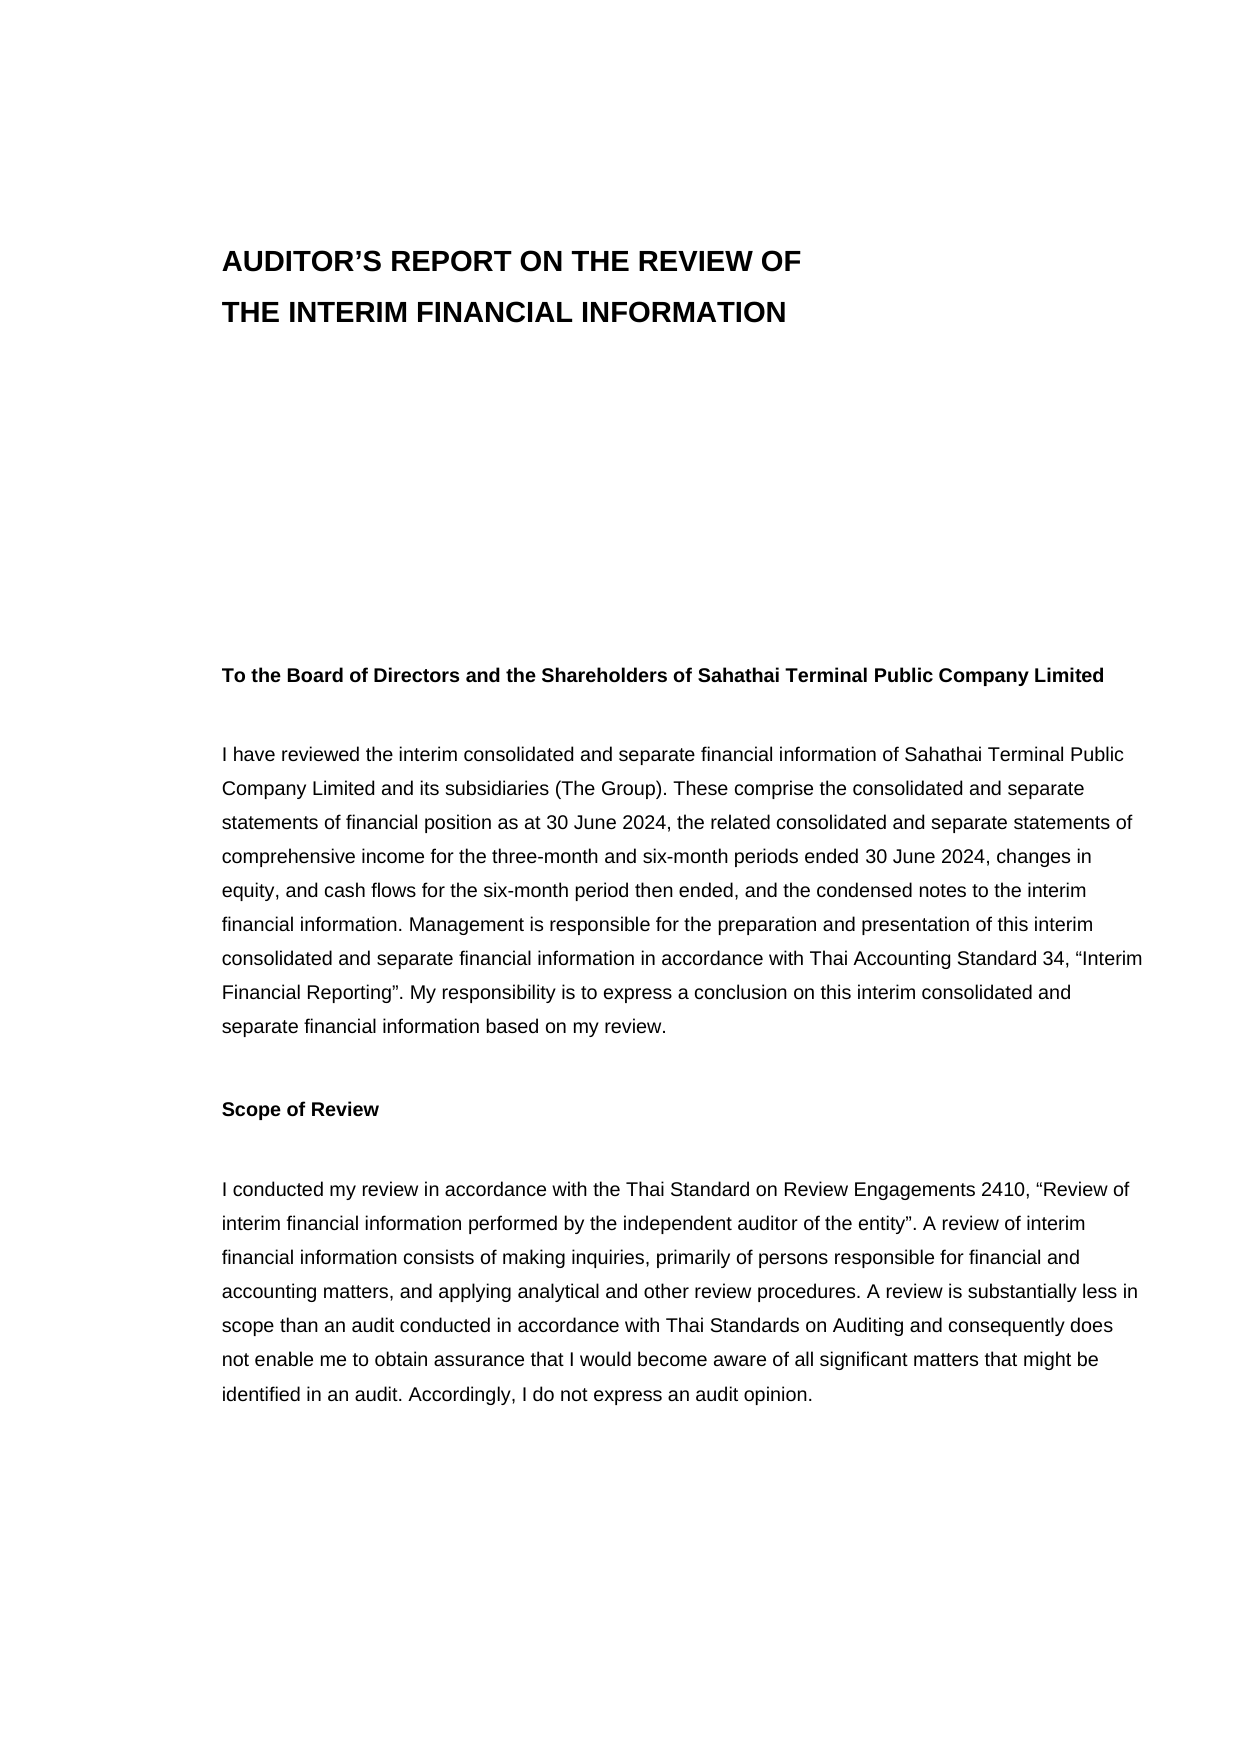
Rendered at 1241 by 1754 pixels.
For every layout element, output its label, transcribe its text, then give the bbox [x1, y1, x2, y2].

text I conducted my review in accordance with the Thai Standard on Review Engagements 2410, “Review of interim financial information performed by the independent auditor of the entity”. A review of interim financial information consists of making inquiries, primarily of persons responsible for financial and accounting matters, and applying analytical and other review procedures. A review is substantially less in scope than an audit conducted in accordance with Thai Standards on Auditing and consequently does not enable me to obtain assurance that I would become aware of all significant matters that might be identified in an audit. Accordingly, I do not express an audit opinion. [222, 1178, 1145, 1405]
text To the Board of Directors and the Shareholders of Sahathai Terminal Public Company Limited [222, 663, 1145, 686]
text Scope of Review [222, 1097, 1145, 1120]
text I have reviewed the interim consolidated and separate financial information of Sahathai Terminal Public Company Limited and its subsidiaries (The Group). These comprise the consolidated and separate statements of financial position as at 30 June 2024, the related consolidated and separate statements of comprehensive income for the three-month and six-month periods ended 30 June 2024, changes in equity, and cash flows for the six-month period then ended, and the condensed notes to the interim financial information. Management is responsible for the preparation and presentation of this interim consolidated and separate financial information in accordance with Thai Accounting Standard 34, “Interim Financial Reporting”. My responsibility is to express a conclusion on this interim consolidated and separate financial information based on my review. [222, 742, 1145, 1038]
